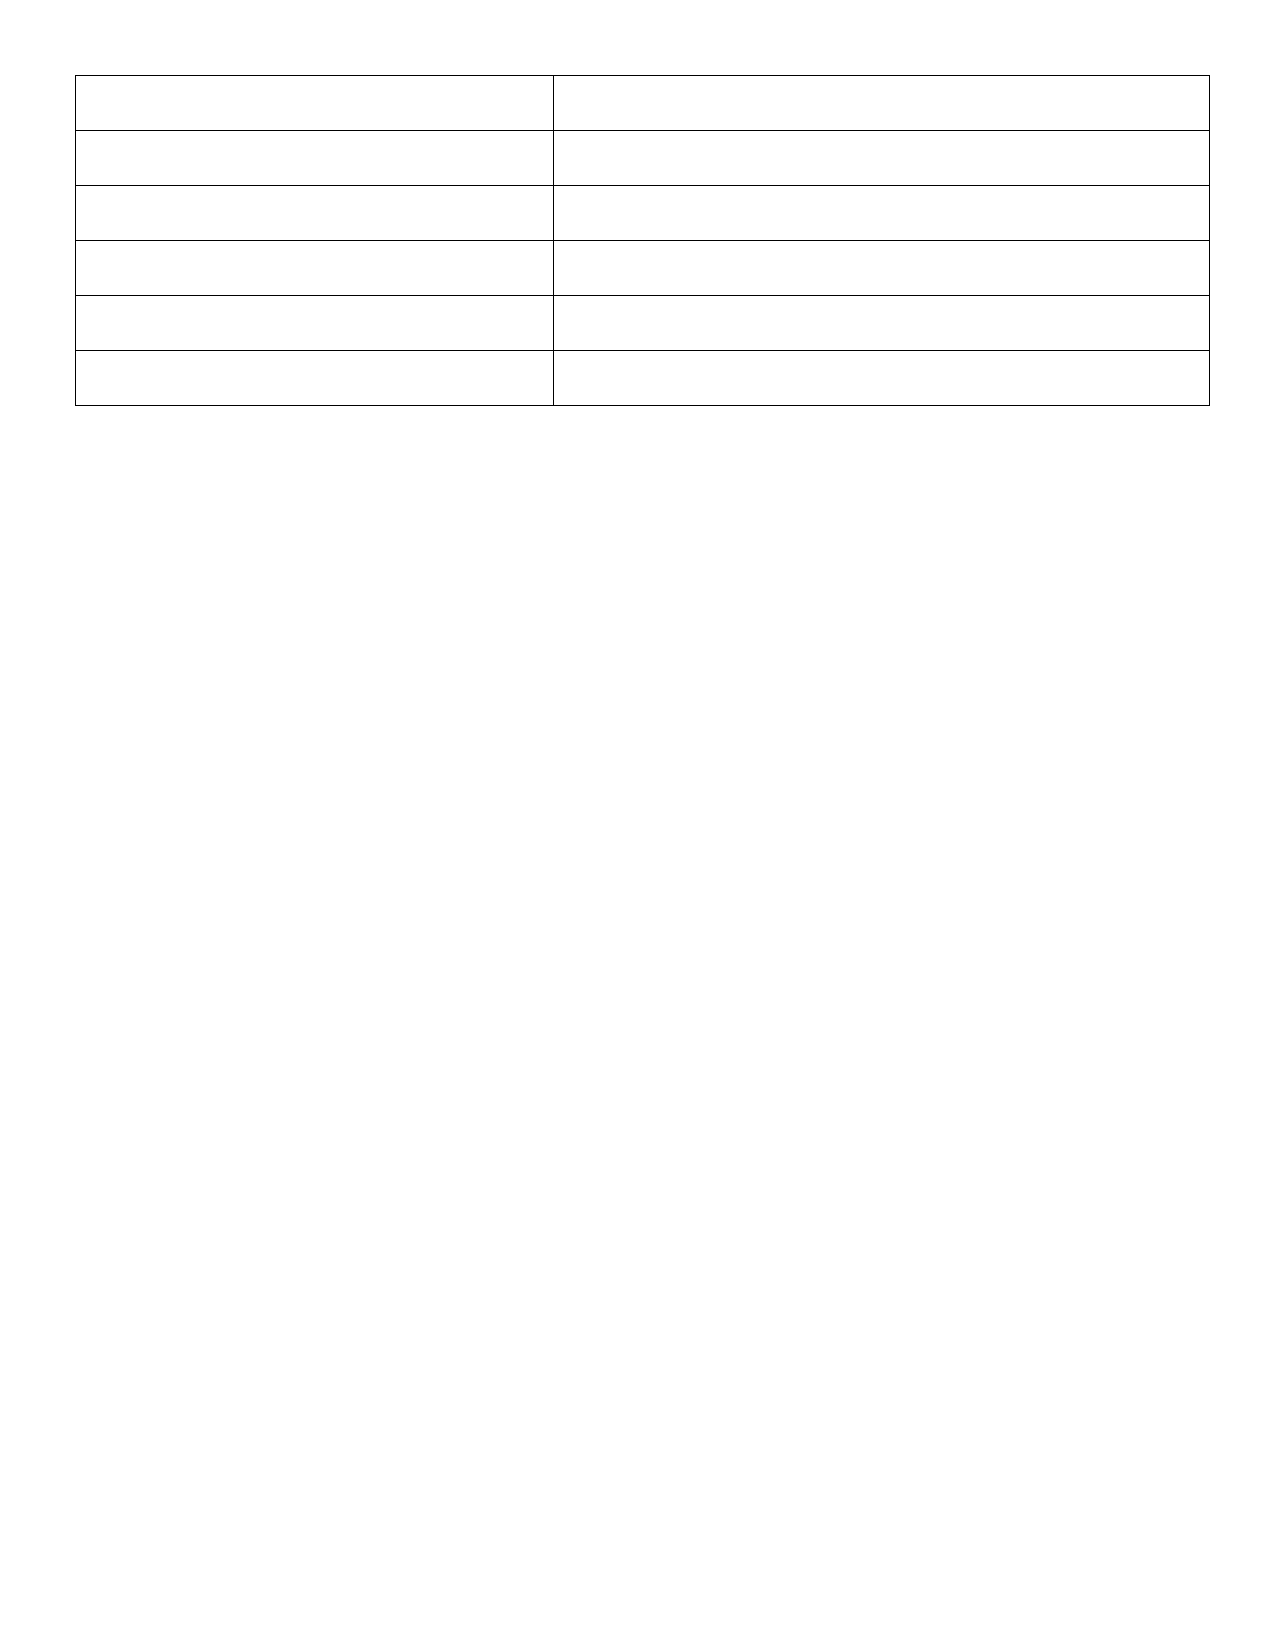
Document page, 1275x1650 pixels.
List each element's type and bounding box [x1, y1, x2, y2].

table_cell [554, 296, 1209, 350]
table_cell [554, 351, 1209, 405]
table_cell [554, 241, 1209, 295]
table_cell [76, 296, 553, 350]
table_cell [76, 131, 553, 185]
table_cell [76, 186, 553, 240]
table_cell [554, 186, 1209, 240]
table_cell [554, 76, 1209, 130]
table_cell [554, 131, 1209, 185]
table_cell [76, 76, 553, 130]
table_cell [76, 241, 553, 295]
table_cell [76, 351, 553, 405]
